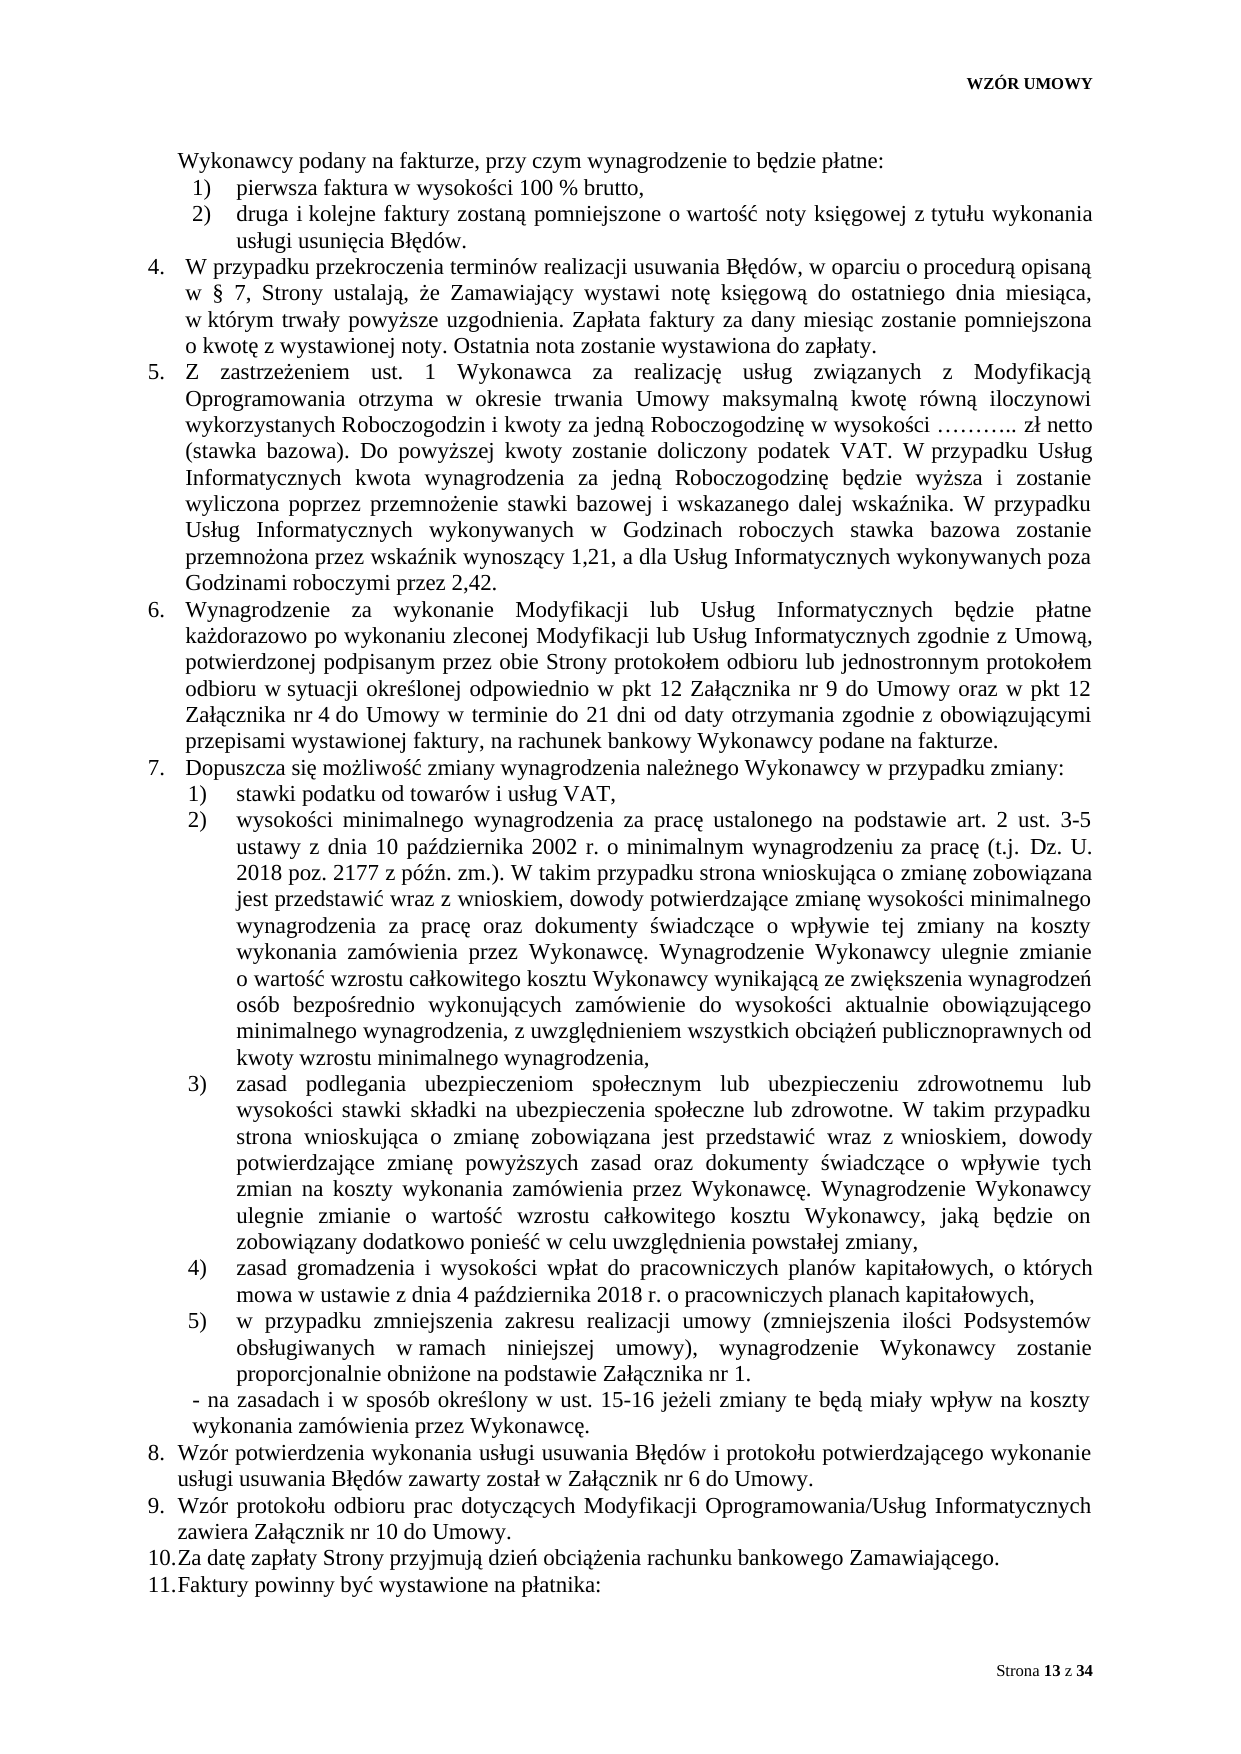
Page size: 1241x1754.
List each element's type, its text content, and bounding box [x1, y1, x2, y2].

text - na zasadach i w sposób określony w ust. 15-16 jeżeli zmiany te będą miały wpływ na koszty wykonania zamówienia przez Wykonawcę. [192, 1386, 1093, 1439]
list W przypadku przekroczenia terminów realizacji usuwania Błędów, w oparciu o procedurą opisaną w § 7, Strony ustalają, że Zamawiający wystawi notę księgową do ostatniego dnia miesiąca, w którym trwały powyższe uzgodnienia. Zapłata faktury za dany miesiąc zostanie pomniejszona o kwotę z wystawionej noty. Ostatnia nota zostanie wystawiona do zapłaty. [148, 253, 1093, 358]
list Faktury powinny być wystawione na płatnika: [148, 1571, 1093, 1597]
list zasad gromadzenia i wysokości wpłat do pracowniczych planów kapitałowych, o których mowa w ustawie z dnia 4 października 2018 r. o pracowniczych planach kapitałowych, [207, 1254, 1093, 1307]
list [148, 148, 1093, 174]
list Za datę zapłaty Strony przyjmują dzień obciążenia rachunku bankowego Zamawiającego. [148, 1544, 1093, 1571]
list Wzór protokołu odbioru prac dotyczących Modyfikacji Oprogramowania/Usług Informatycznych zawiera Załącznik nr 10 do Umowy. [148, 1492, 1093, 1544]
list stawki podatku od towarów i usług VAT, [207, 780, 1093, 806]
list Wynagrodzenie za wykonanie Modyfikacji lub Usług Informatycznych będzie płatne każdorazowo po wykonaniu zleconej Modyfikacji lub Usług Informatycznych zgodnie z Umową, potwierdzonej podpisanym przez obie Strony protokołem odbioru lub jednostronnym protokołem odbioru w sytuacji określonej odpowiednio w pkt 12 Załącznika nr 9 do Umowy oraz w pkt 12 Załącznika nr 4 do Umowy w terminie do 21 dni od daty otrzymania zgodnie z obowiązującymi przepisami wystawionej faktury, na rachunek bankowy Wykonawcy podane na fakturze. [148, 596, 1093, 754]
list Dopuszcza się możliwość zmiany wynagrodzenia należnego Wykonawcy w przypadku zmiany: [148, 754, 1093, 780]
list Z zastrzeżeniem ust. 1 Wykonawca za realizację usług związanych z Modyfikacją Oprogramowania otrzyma w okresie trwania Umowy maksymalną kwotę równą iloczynowi wykorzystanych Roboczogodzin i kwoty za jedną Roboczogodzinę w wysokości ……….. zł netto (stawka bazowa). Do powyższej kwoty zostanie doliczony podatek VAT. W przypadku Usług Informatycznych kwota wynagrodzenia za jedną Roboczogodzinę będzie wyższa i zostanie wyliczona poprzez przemnożenie stawki bazowej i wskazanego dalej wskaźnika. W przypadku Usług Informatycznych wykonywanych w Godzinach roboczych stawka bazowa zostanie przemnożona przez wskaźnik wynoszący 1,21, a dla Usług Informatycznych wykonywanych poza Godzinami roboczymi przez 2,42. [148, 358, 1093, 596]
list w przypadku zmniejszenia zakresu realizacji umowy (zmniejszenia ilości Podsystemów obsługiwanych w ramach niniejszej umowy), wynagrodzenie Wykonawcy zostanie proporcjonalnie obniżone na podstawie Załącznika nr 1. [207, 1307, 1093, 1386]
list wysokości minimalnego wynagrodzenia za pracę ustalonego na podstawie art. 2 ust. 3-5 ustawy z dnia 10 października 2002 r. o minimalnym wynagrodzeniu za pracę (t.j. Dz. U. 2018 poz. 2177 z późn. zm.). W takim przypadku strona wnioskująca o zmianę zobowiązana jest przedstawić wraz z wnioskiem, dowody potwierdzające zmianę wysokości minimalnego wynagrodzenia za pracę oraz dokumenty świadczące o wpływie tej zmiany na koszty wykonania zamówienia przez Wykonawcę. Wynagrodzenie Wykonawcy ulegnie zmianie o wartość wzrostu całkowitego kosztu Wykonawcy wynikającą ze zwiększenia wynagrodzeń osób bezpośrednio wykonujących zamówienie do wysokości aktualnie obowiązującego minimalnego wynagrodzenia, z uwzględnieniem wszystkich obciążeń publicznoprawnych od kwoty wzrostu minimalnego wynagrodzenia, [207, 806, 1093, 1070]
list pierwsza faktura w wysokości 100 % brutto, [192, 174, 1093, 200]
list zasad podlegania ubezpieczeniom społecznym lub ubezpieczeniu zdrowotnemu lub wysokości stawki składki na ubezpieczenia społeczne lub zdrowotne. W takim przypadku strona wnioskująca o zmianę zobowiązana jest przedstawić wraz z wnioskiem, dowody potwierdzające zmianę powyższych zasad oraz dokumenty świadczące o wpływie tych zmian na koszty wykonania zamówienia przez Wykonawcę. Wynagrodzenie Wykonawcy ulegnie zmianie o wartość wzrostu całkowitego kosztu Wykonawcy, jaką będzie on zobowiązany dodatkowo ponieść w celu uwzględnienia powstałej zmiany, [207, 1070, 1093, 1254]
list druga i kolejne faktury zostaną pomniejszone o wartość noty księgowej z tytułu wykonania usługi usunięcia Błędów. [192, 200, 1093, 253]
list Wzór potwierdzenia wykonania usługi usuwania Błędów i protokołu potwierdzającego wykonanie usługi usuwania Błędów zawarty został w Załącznik nr 6 do Umowy. [148, 1439, 1093, 1492]
